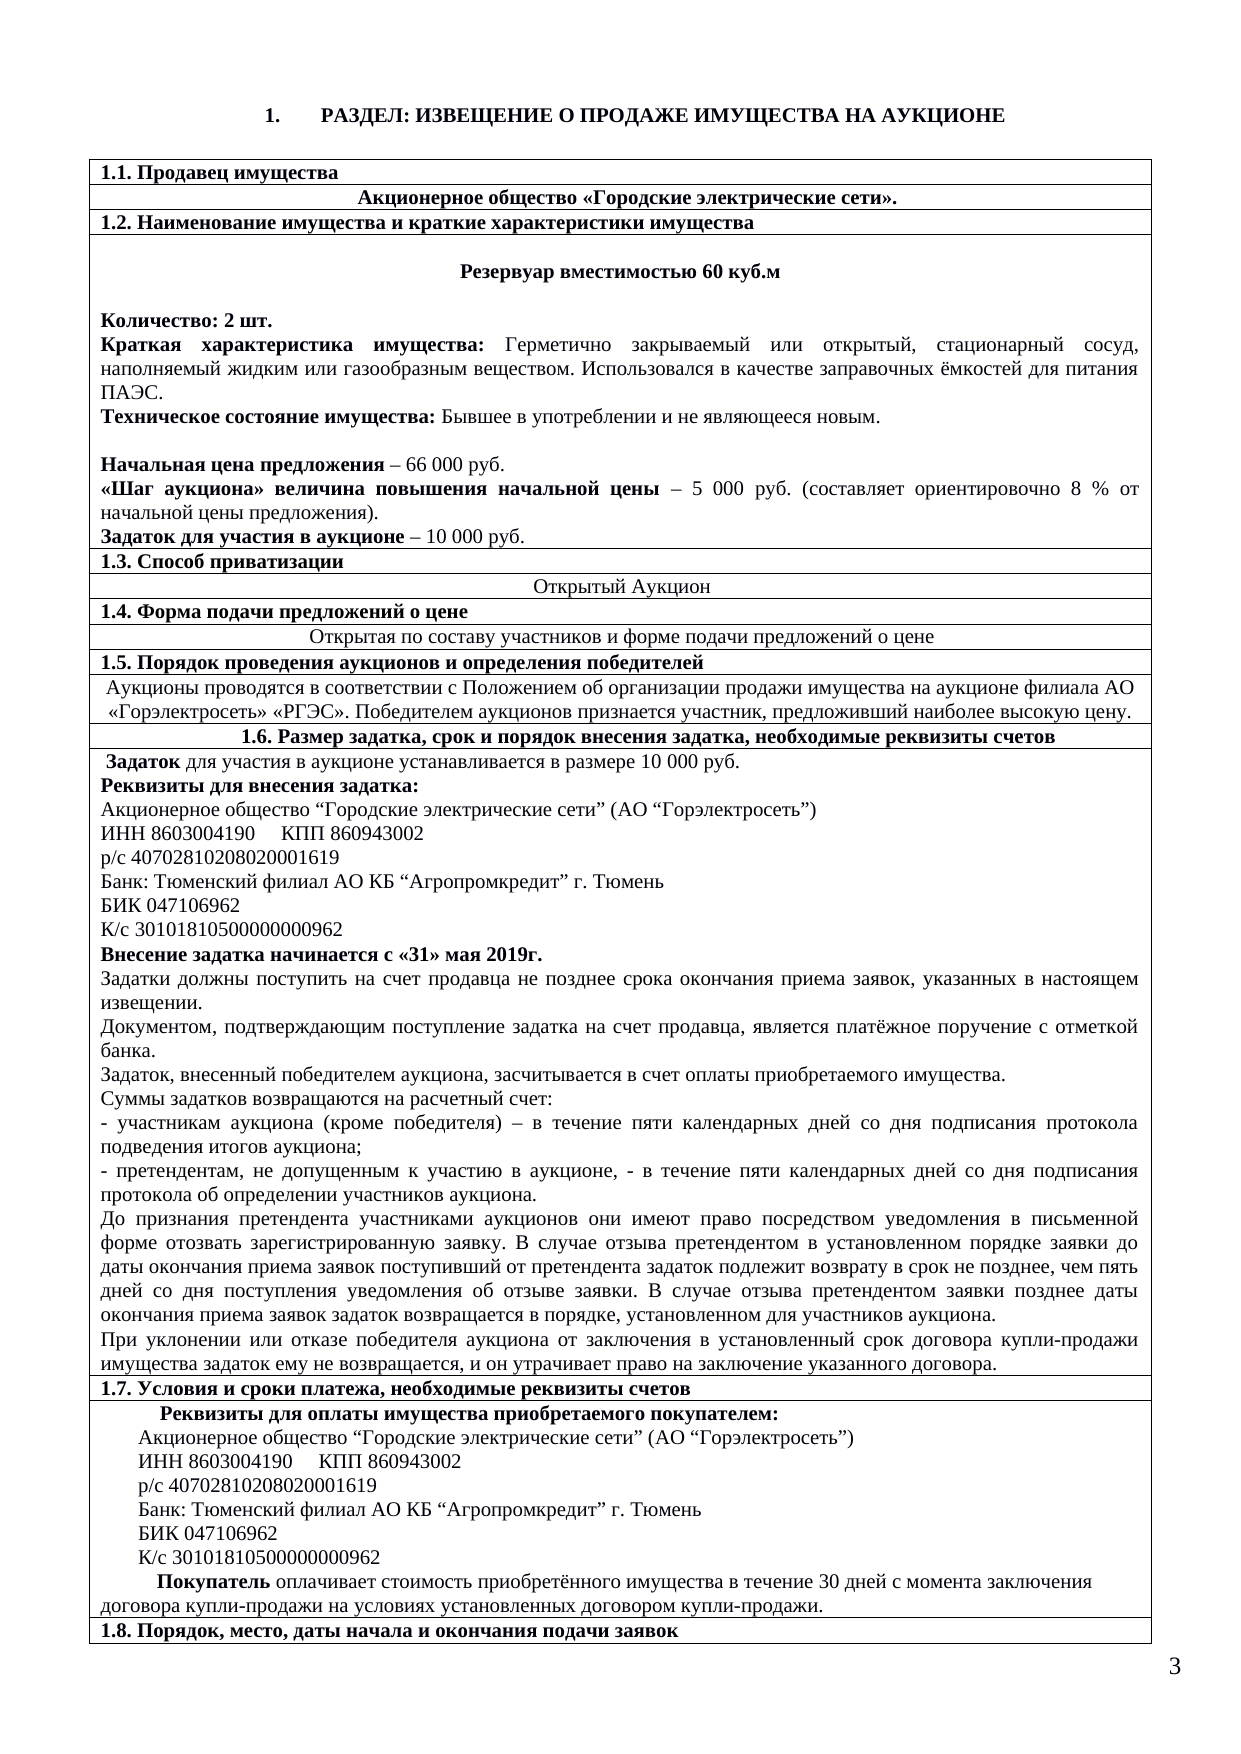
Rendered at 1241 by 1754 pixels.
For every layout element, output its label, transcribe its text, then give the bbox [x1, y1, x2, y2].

table_cell 1.6. Размер задатка, срок и порядок внесения задатка, необходимые реквизиты счетов [90, 724, 1151, 748]
table_cell 1.4. Форма подачи предложений о цене [90, 599, 1151, 623]
table_cell 1.7. Условия и сроки платежа, необходимые реквизиты счетов [90, 1376, 1151, 1400]
table_cell 1.3. Способ приватизации [90, 549, 1151, 573]
table_cell Акционерное общество «Городские электрические сети». [90, 185, 1151, 209]
table_cell Задаток для участия в аукционе устанавливается в размере 10 000 руб. Реквизиты для внесения задатка: Акционерное общество “Городские электрические сети” (АО “Горэлектросеть”) ИНН 8603004190 КПП 860943002 р/с 40702810208020001619 Банк: Тюменский филиал АО КБ “Агропромкредит” г. Тюмень БИК 047106962 К/с 30101810500000000962 Внесение задатка начинается с «31» мая 2019г. Задатки должны поступить на счет продавца не позднее срока окончания приема заявок, указанных в настоящем извещении. Документом, подтверждающим поступление задатка на счет продавца, является платёжное поручение с отметкой банка. Задаток, внесенный победителем аукциона, засчитывается в счет оплаты приобретаемого имущества. Суммы задатков возвращаются на расчетный счет: - участникам аукциона (кроме победителя) – в течение пяти календарных дней со дня подписания протокола подведения итогов аукциона; - претендентам, не допущенным к участию в аукционе, - в течение пяти календарных дней со дня подписания протокола об определении участников аукциона. До признания претендента участниками аукционов они имеют право посредством уведомления в письменной форме отозвать зарегистрированную заявку. В случае отзыва претендентом в установленном порядке заявки до даты окончания приема заявок поступивший от претендента задаток подлежит возврату в срок не позднее, чем пять дней со дня поступления уведомления об отзыве заявки. В случае отзыва претендентом заявки позднее даты окончания приема заявок задаток возвращается в порядке, установленном для участников аукциона. При уклонении или отказе победителя аукциона от заключения в установленный срок договора купли-продажи имущества задаток ему не возвращается, и он утрачивает право на заключение указанного договора. [90, 749, 1151, 1374]
table_cell 1.2. Наименование имущества и краткие характеристики имущества [90, 210, 1151, 234]
table_cell Реквизиты для оплаты имущества приобретаемого покупателем: Акционерное общество “Городские электрические сети” (АО “Горэлектросеть”) ИНН 8603004190 КПП 860943002 р/с 40702810208020001619 Банк: Тюменский филиал АО КБ “Агропромкредит” г. Тюмень БИК 047106962 К/с 30101810500000000962 Покупатель оплачивает стоимость приобретённого имущества в течение 30 дней с момента заключения договора купли-продажи на условиях установленных договором купли-продажи. [90, 1401, 1151, 1617]
table_cell Открытая по составу участников и форме подачи предложений о цене [90, 625, 1151, 648]
table_cell Резервуар вместимостью 60 куб.м Количество: 2 шт. Краткая характеристика имущества: Герметично закрываемый или открытый, стационарный сосуд, наполняемый жидким или газообразным веществом. Использовался в качестве заправочных ёмкостей для питания ПАЭС. Техническое состояние имущества: Бывшее в употреблении и не являющееся новым. Начальная цена предложения – 66 000 руб. «Шаг аукциона» величина повышения начальной цены – 5 000 руб. (составляет ориентировочно 8 % от начальной цены предложения). Задаток для участия в аукционе – 10 000 руб. [90, 235, 1151, 548]
table_cell Аукционы проводятся в соответствии с Положением об организации продажи имущества на аукционе филиала АО «Горэлектросеть» «РГЭС». Победителем аукционов признается участник, предложивший наиболее высокую цену. [90, 675, 1151, 723]
table_cell Открытый Аукцион [90, 574, 1151, 598]
table_header 1.1. Продавец имущества [90, 160, 1151, 184]
table_cell 1.5. Порядок проведения аукционов и определения победителей [90, 650, 1151, 674]
list РАЗДЕЛ: ИЗВЕЩЕНИЕ О ПРОДАЖЕ ИМУЩЕСТВА НА АУКЦИОНЕ [89, 103, 1181, 127]
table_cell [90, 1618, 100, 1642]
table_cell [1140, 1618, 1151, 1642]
